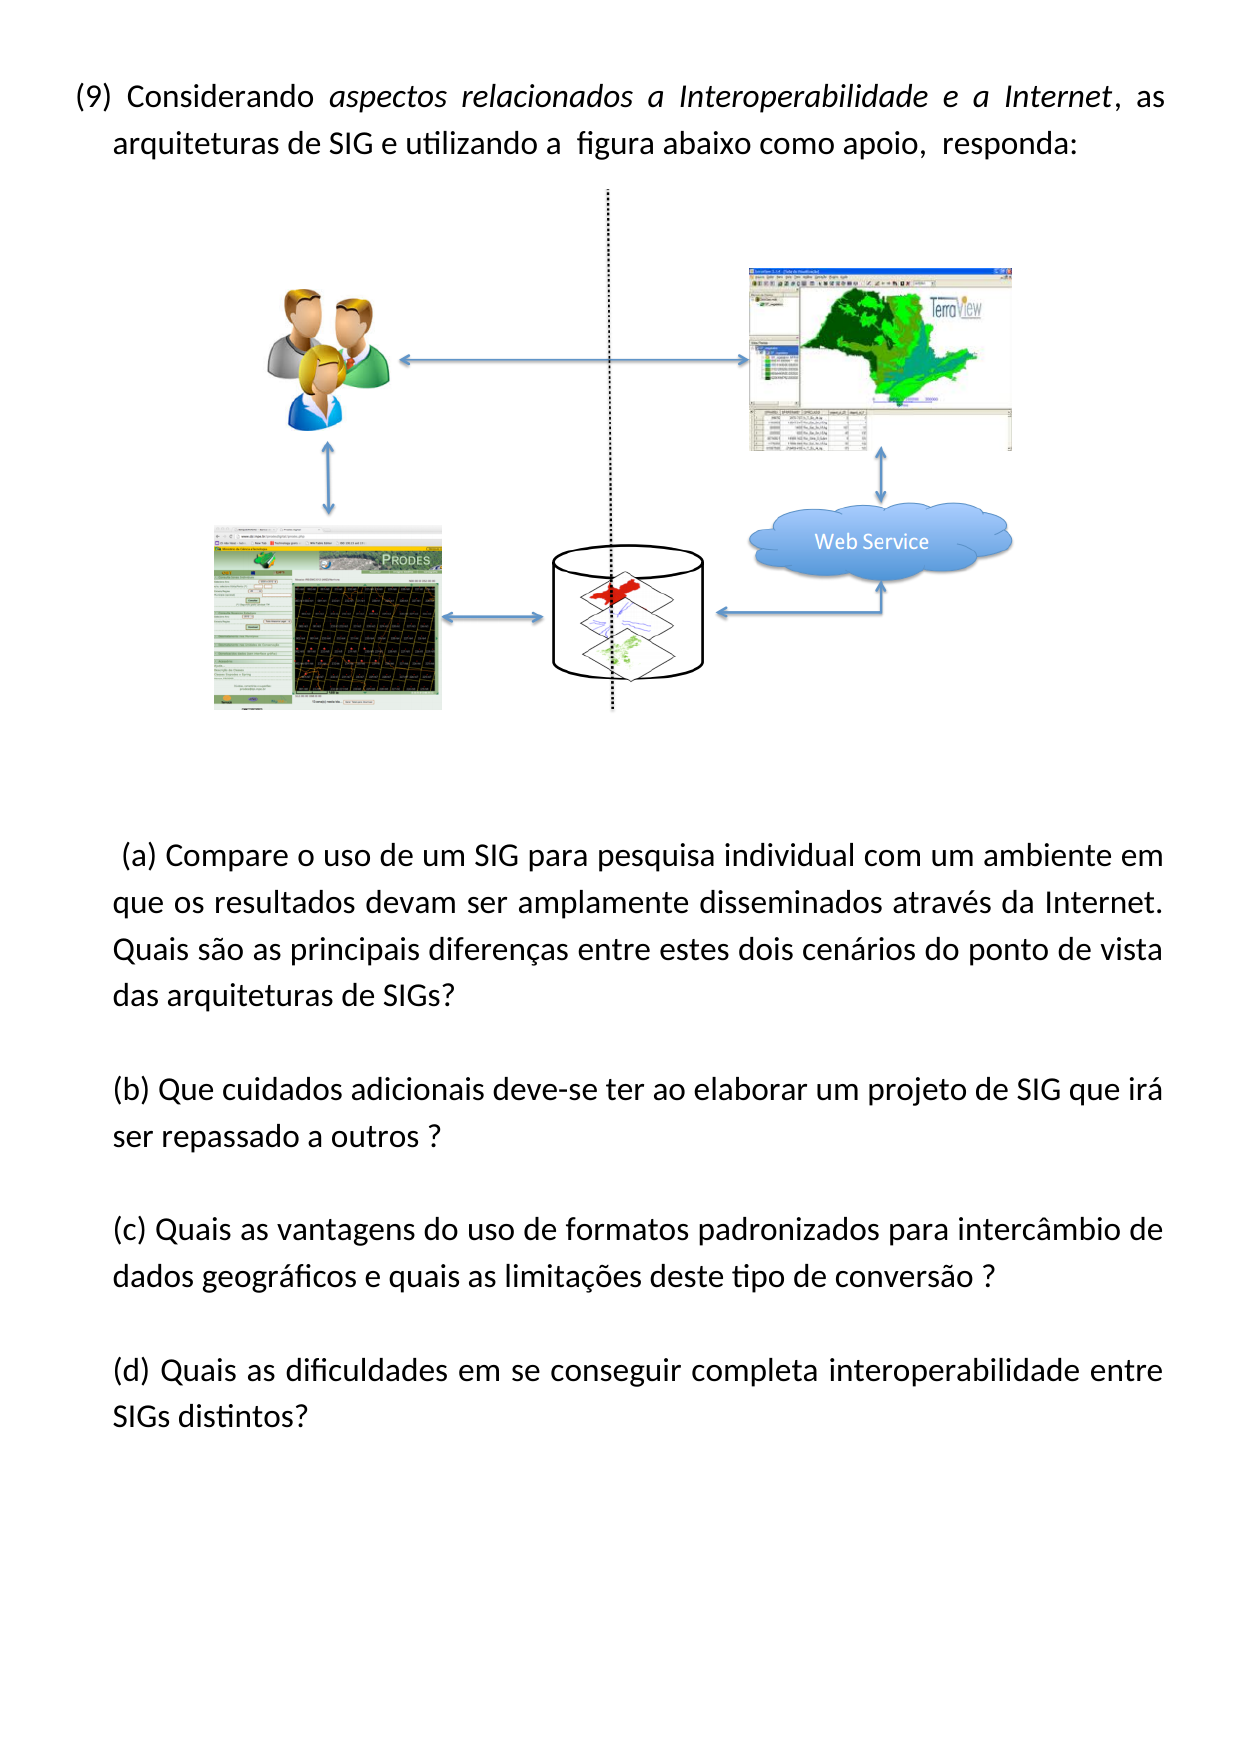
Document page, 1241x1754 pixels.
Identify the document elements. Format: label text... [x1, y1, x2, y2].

list (c) Quais as vantagens do uso de formatos padronizados para intercâmbio de dados geográficos e quais as limitações deste tipo de conversão ? [112, 1208, 1165, 1296]
list (b) Que cuidados adicionais deve-se ter ao elaborar um projeto de SIG que irá ser repassado a outros ? [112, 1068, 1165, 1156]
list Considerando aspectos relacionados a Interoperabilidade e a Internet, as arquiteturas de SIG e utilizando a figura abaixo como apoio, responda: [75, 75, 1165, 162]
list (a) Compare o uso de um SIG para pesquisa individual com um ambiente em que os resultados devam ser amplamente disseminados através da Internet. Quais são as principais diferenças entre estes dois cenários do ponto de vista das arquiteturas de SIGs? [112, 834, 1165, 1015]
picture [169, 189, 1071, 742]
list (d) Quais as dificuldades em se conseguir completa interoperabilidade entre SIGs distintos? [112, 1349, 1165, 1436]
